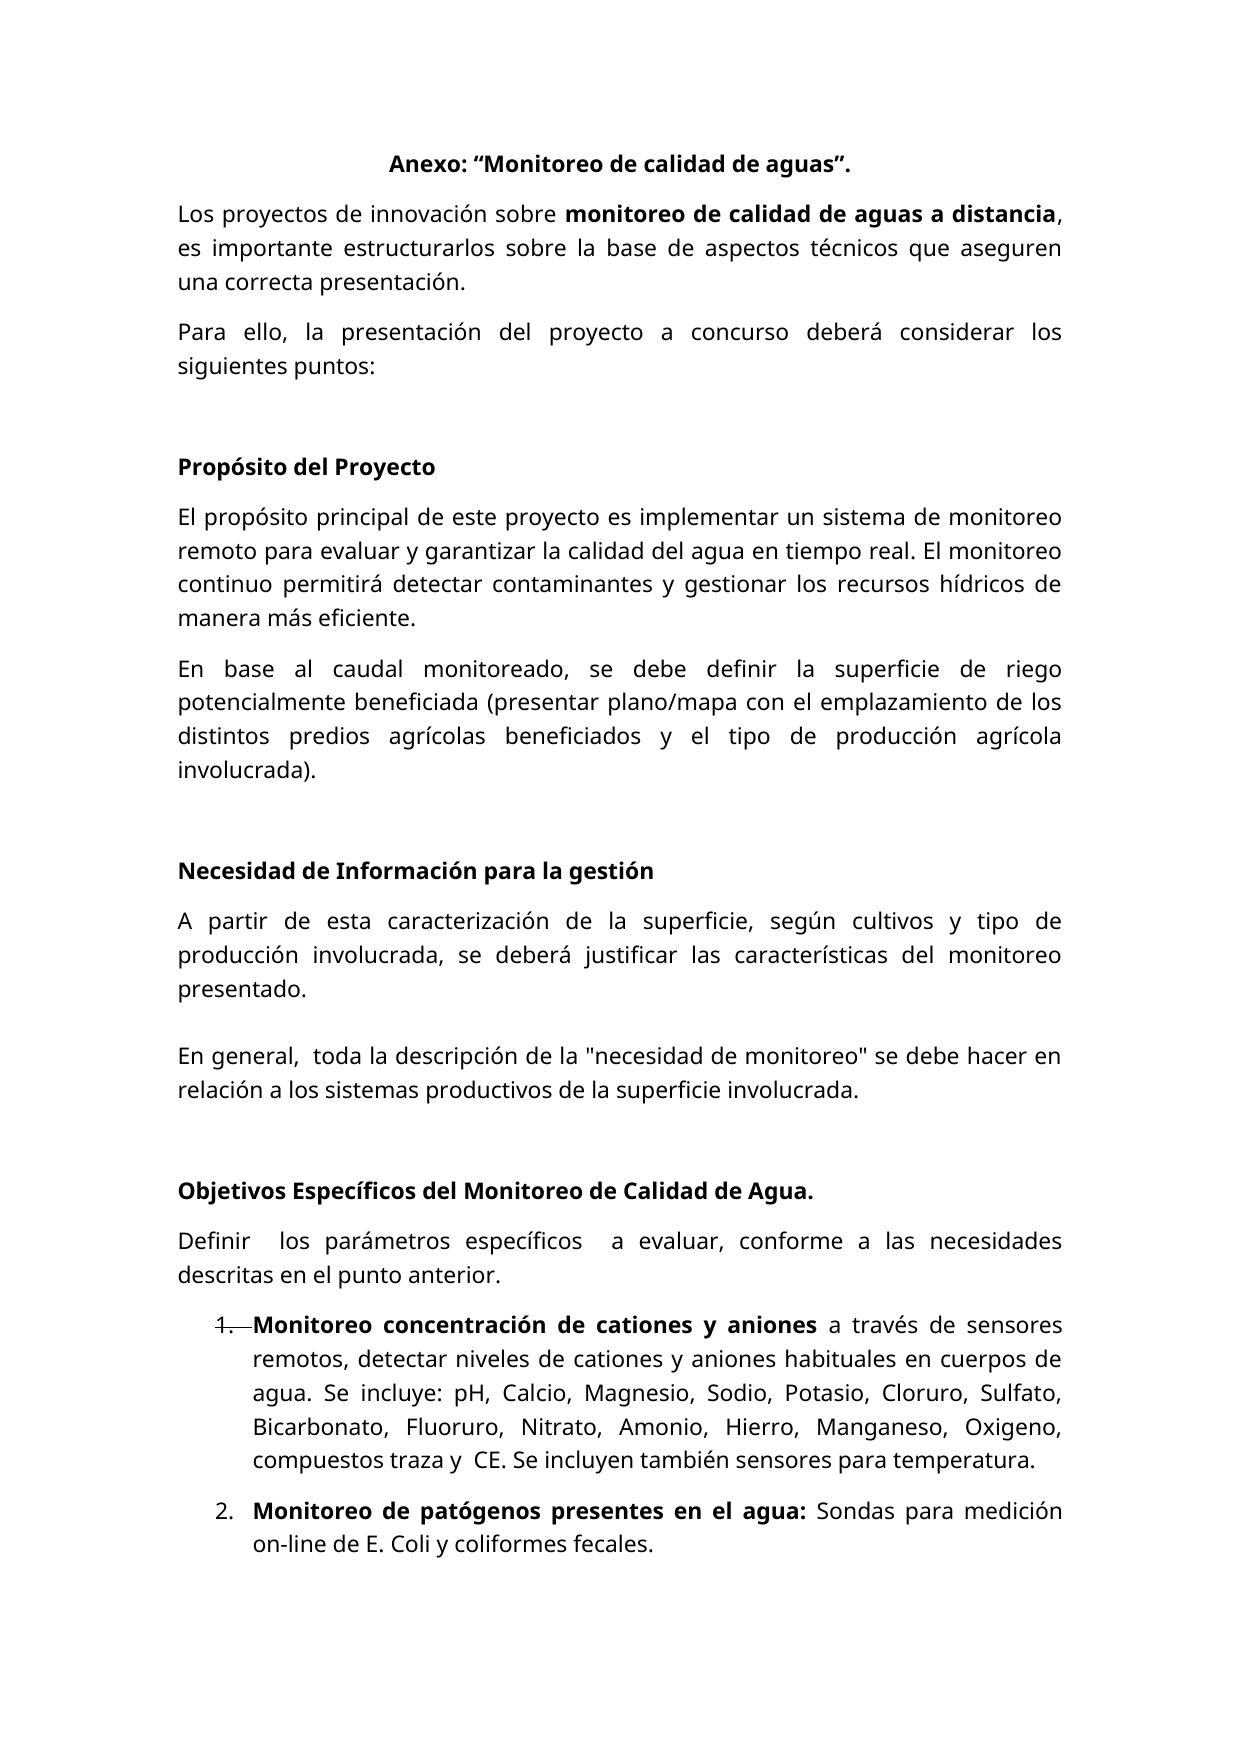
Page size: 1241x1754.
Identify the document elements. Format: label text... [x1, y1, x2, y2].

text Necesidad de Información para la gestión [177, 855, 1063, 886]
text En base al caudal monitoreado, se debe definir la superficie de riego potencialmente beneficiada (presentar plano/mapa con el emplazamiento de los distintos predios agrícolas beneficiados y el tipo de producción agrícola involucrada). [177, 653, 1063, 785]
list Monitoreo concentración de cationes y aniones a través de sensores remotos, detectar niveles de cationes y aniones habituales en cuerpos de agua. Se incluye: pH, Calcio, Magnesio, Sodio, Potasio, Cloruro, Sulfato, Bicarbonato, Fluoruro, Nitrato, Amonio, Hierro, Manganeso, Oxigeno, compuestos traza y CE. Se incluyen también sensores para temperatura. [215, 1309, 1063, 1476]
list Monitoreo de patógenos presentes en el agua: Sondas para medición on-line de E. Coli y coliformes fecales. [215, 1495, 1063, 1560]
text Para ello, la presentación del proyecto a concurso deberá considerar los siguientes puntos: [177, 316, 1063, 381]
text Propósito del Proyecto [177, 451, 1063, 482]
text Los proyectos de innovación sobre monitoreo de calidad de aguas a distancia, es importante estructurarlos sobre la base de aspectos técnicos que aseguren una correcta presentación. [177, 198, 1063, 297]
text A partir de esta caracterización de la superficie, según cultivos y tipo de producción involucrada, se deberá justificar las características del monitoreo presentado. En general, toda la descripción de la "necesidad de monitoreo" se debe hacer en relación a los sistemas productivos de la superficie involucrada. [177, 905, 1063, 1105]
text El propósito principal de este proyecto es implementar un sistema de monitoreo remoto para evaluar y garantizar la calidad del agua en tiempo real. El monitoreo continuo permitirá detectar contaminantes y gestionar los recursos hídricos de manera más eficiente. [177, 501, 1063, 633]
text Objetivos Específicos del Monitoreo de Calidad de Agua. [177, 1175, 1063, 1206]
text Definir los parámetros específicos a evaluar, conforme a las necesidades descritas en el punto anterior. [177, 1225, 1063, 1290]
text Anexo: “Monitoreo de calidad de aguas”. [177, 148, 1063, 179]
